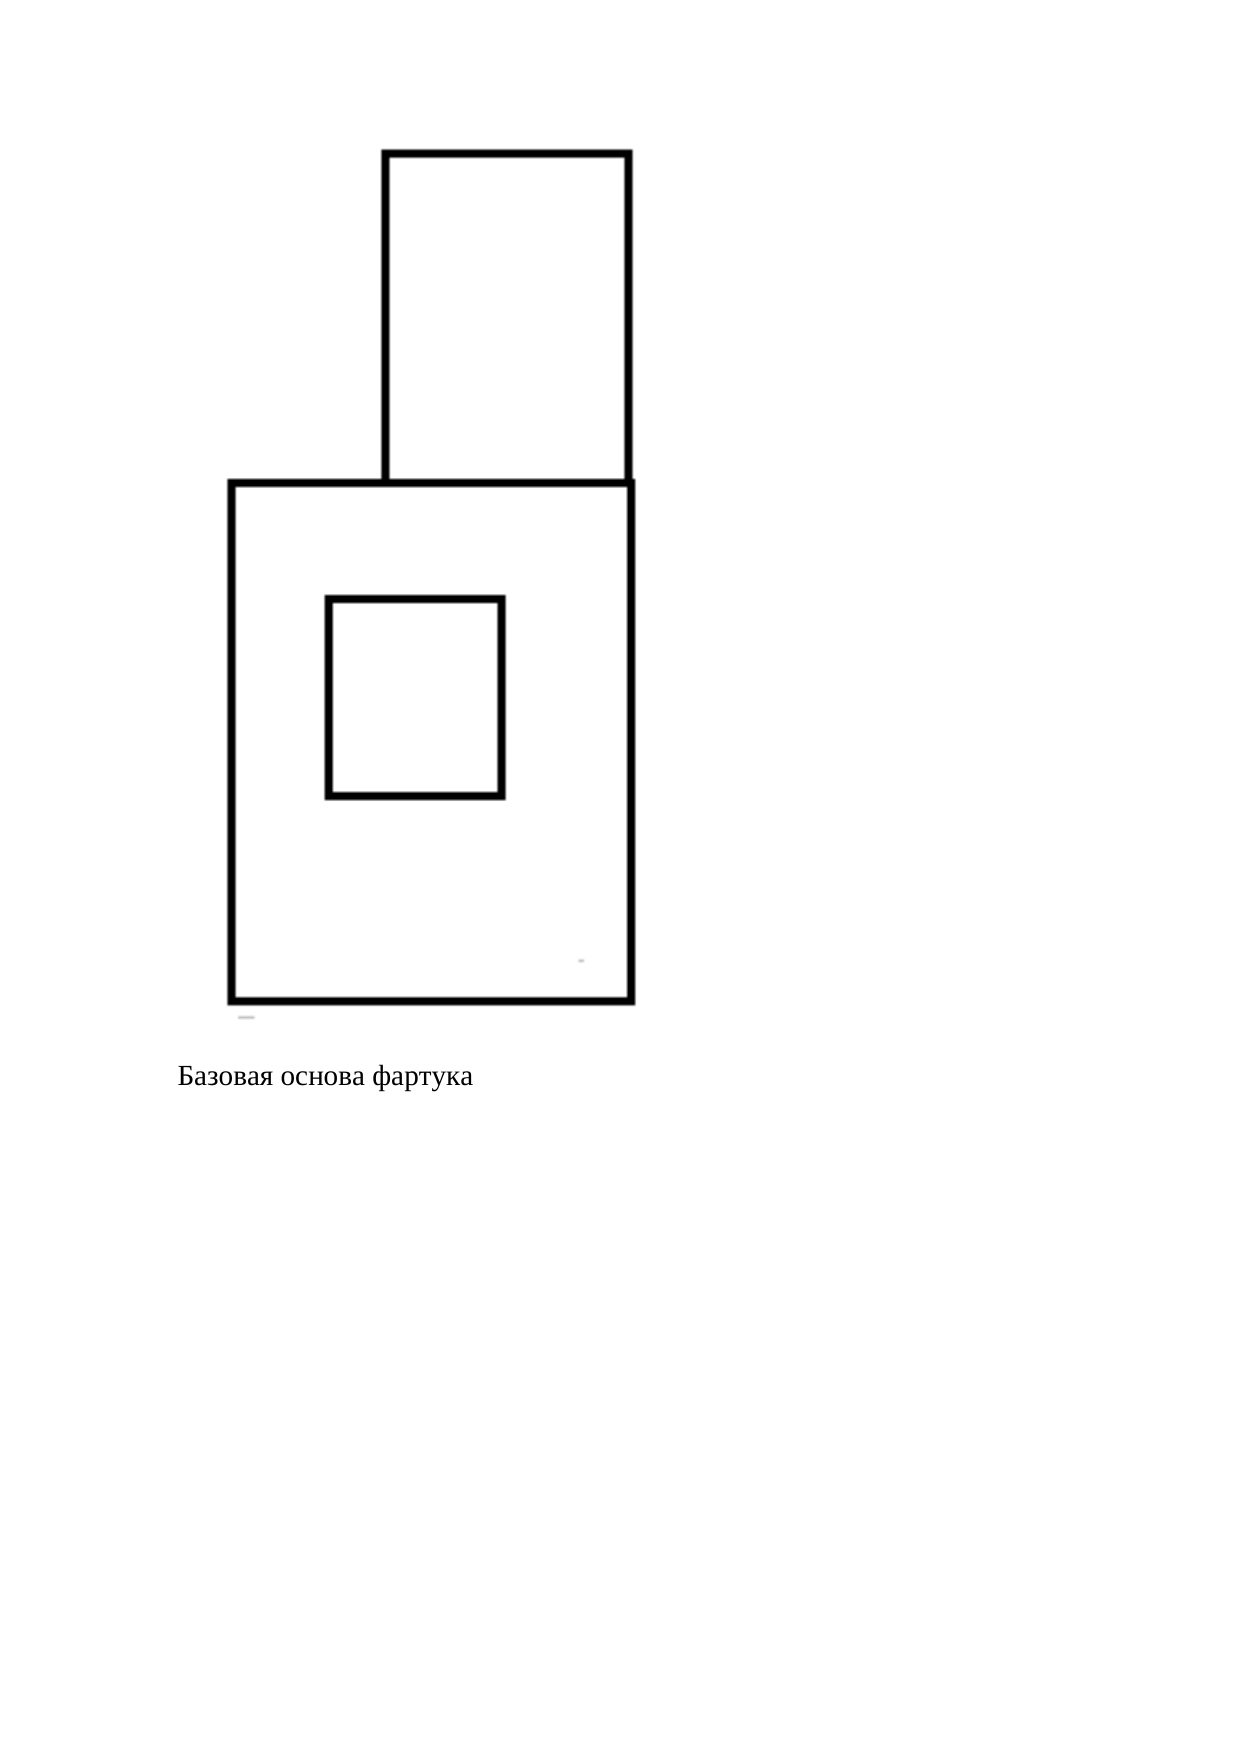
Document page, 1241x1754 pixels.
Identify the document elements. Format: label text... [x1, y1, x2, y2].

text Базовая основа фартука [177, 1058, 1152, 1092]
picture [177, 118, 682, 1044]
